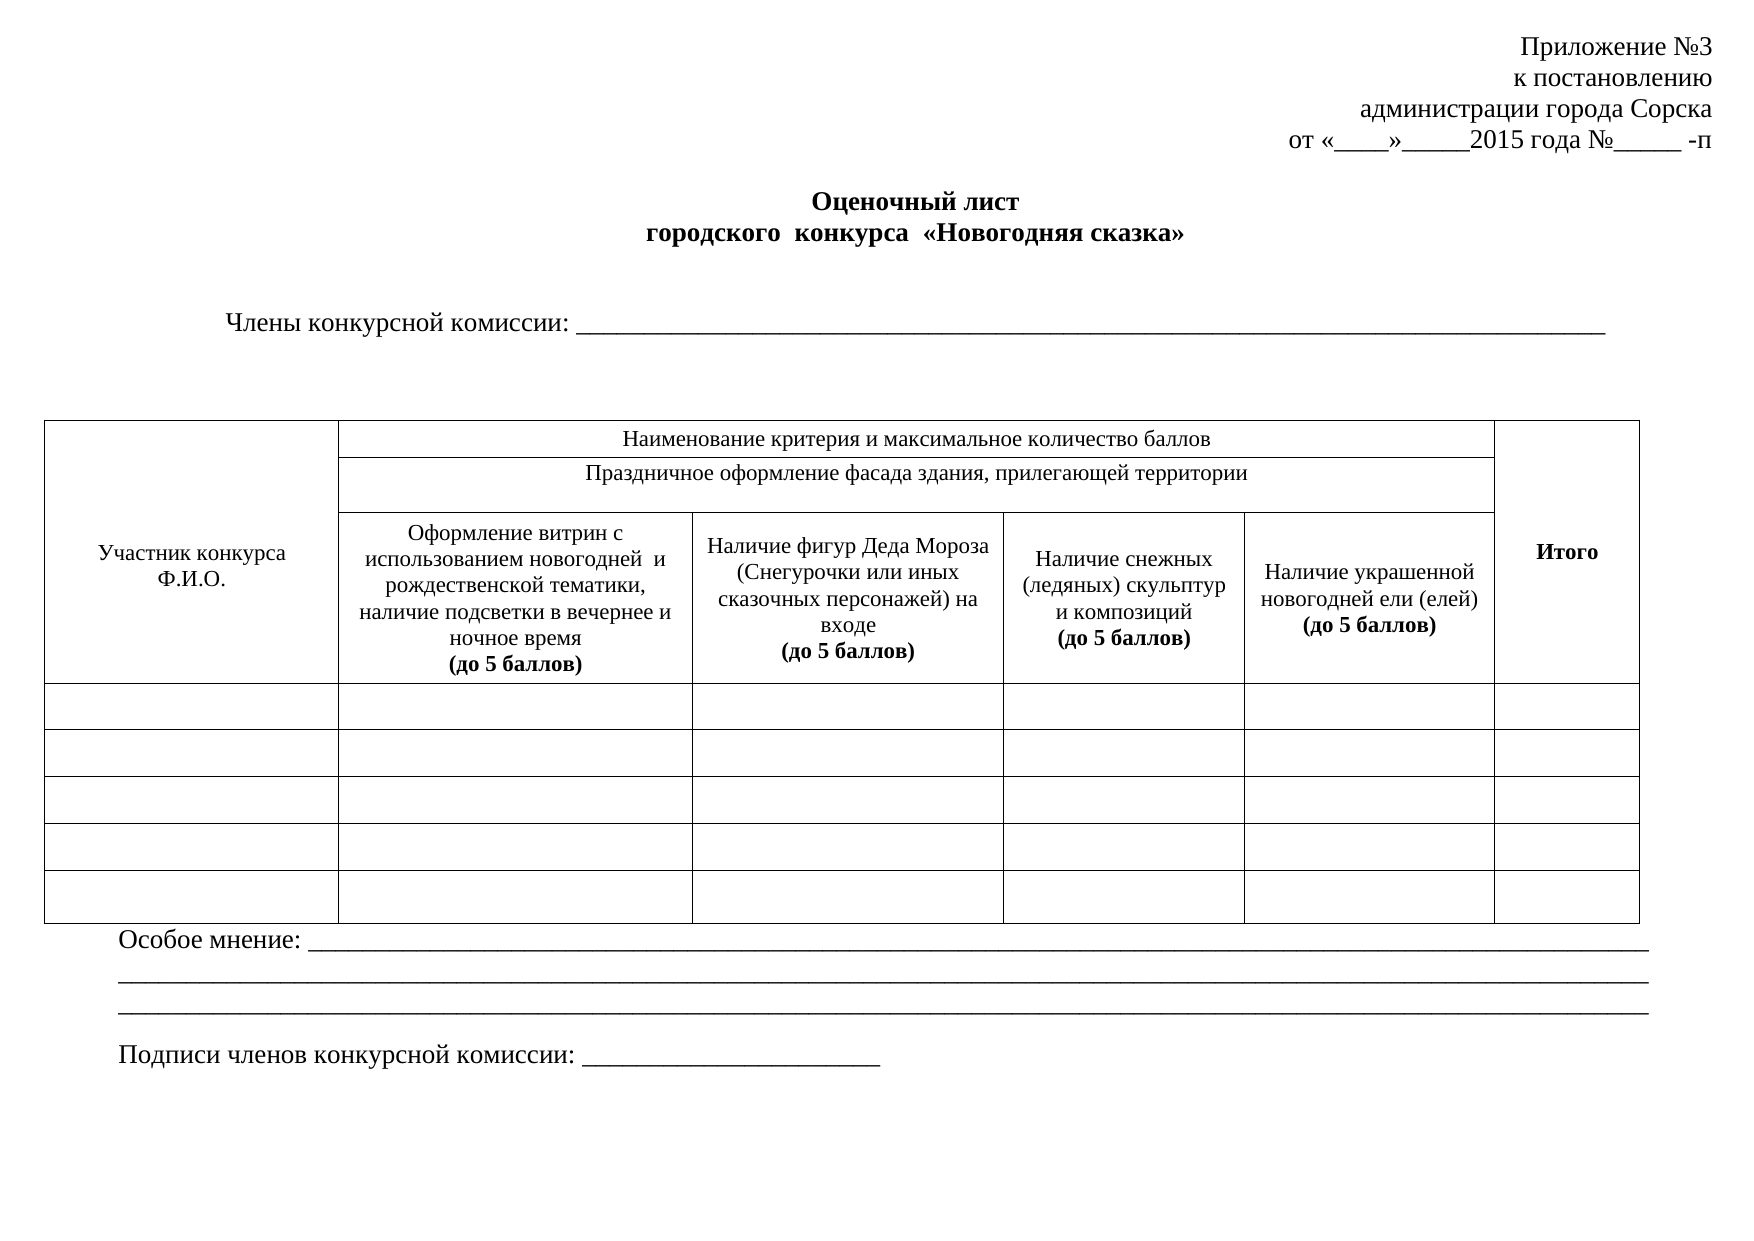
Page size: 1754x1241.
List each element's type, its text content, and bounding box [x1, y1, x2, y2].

table_cell [1495, 777, 1639, 823]
text Приложение №3 [118, 29, 1713, 61]
table_cell [1495, 684, 1639, 729]
table_cell [693, 824, 1003, 870]
table_cell [45, 871, 338, 922]
text Подписи членов конкурсной комиссии: ______________________ [118, 1038, 1713, 1069]
table_cell [693, 684, 1003, 729]
table_cell [1004, 824, 1244, 870]
table_cell [1245, 684, 1494, 729]
table_cell [1245, 730, 1494, 776]
text Члены конкурсной комиссии: ____________________________________________________________________________ [118, 306, 1713, 337]
table_header Итого [1495, 421, 1639, 682]
text администрации города Сорска [118, 92, 1713, 123]
table_cell [1495, 730, 1639, 776]
table_cell [1495, 871, 1639, 922]
table_cell [1245, 871, 1494, 922]
table_cell [1245, 777, 1494, 823]
table_cell [339, 824, 692, 870]
text городского конкурса «Новогодняя сказка» [118, 216, 1713, 248]
table_cell [45, 777, 338, 823]
table_cell [693, 871, 1003, 922]
table_cell [693, 730, 1003, 776]
text Оценочный лист [118, 185, 1713, 216]
table_cell [693, 777, 1003, 823]
table_cell Наличие снежных (ледяных) скульптур и композиций (до 5 баллов) [1004, 513, 1244, 682]
table_cell Наличие фигур Деда Мороза (Снегурочки или иных сказочных персонажей) на входе (до 5 баллов) [693, 513, 1003, 682]
text к постановлению [118, 61, 1713, 92]
table_cell [1004, 777, 1244, 823]
table_cell [1004, 684, 1244, 729]
table_cell [1495, 824, 1639, 870]
table_cell [1245, 824, 1494, 870]
text от «____»_____2015 года №_____ -п [118, 123, 1713, 154]
table_cell Оформление витрин с использованием новогодней и рождественской тематики, наличие подсветки в вечернее и ночное время (до 5 баллов) [339, 513, 692, 682]
table_header Участник конкурса Ф.И.О. [45, 421, 338, 682]
table_cell [45, 684, 338, 729]
table_cell [45, 730, 338, 776]
table_cell [45, 824, 338, 870]
table_cell [1004, 730, 1244, 776]
table_cell [339, 684, 692, 729]
table_cell Наличие украшенной новогодней ели (елей) (до 5 баллов) [1245, 513, 1494, 682]
table_cell [339, 871, 692, 922]
table_header Наименование критерия и максимальное количество баллов [339, 421, 1494, 457]
table_cell [339, 777, 692, 823]
table_cell Праздничное оформление фасада здания, прилегающей территории [339, 458, 1494, 512]
table_cell [339, 730, 692, 776]
table_cell [1004, 871, 1244, 922]
text Особое мнение: ___________________________________________________________________________________________________ _________________________________________________________________________________________________________________ _________________________________________________________________________________________________________________ [118, 923, 1713, 1017]
